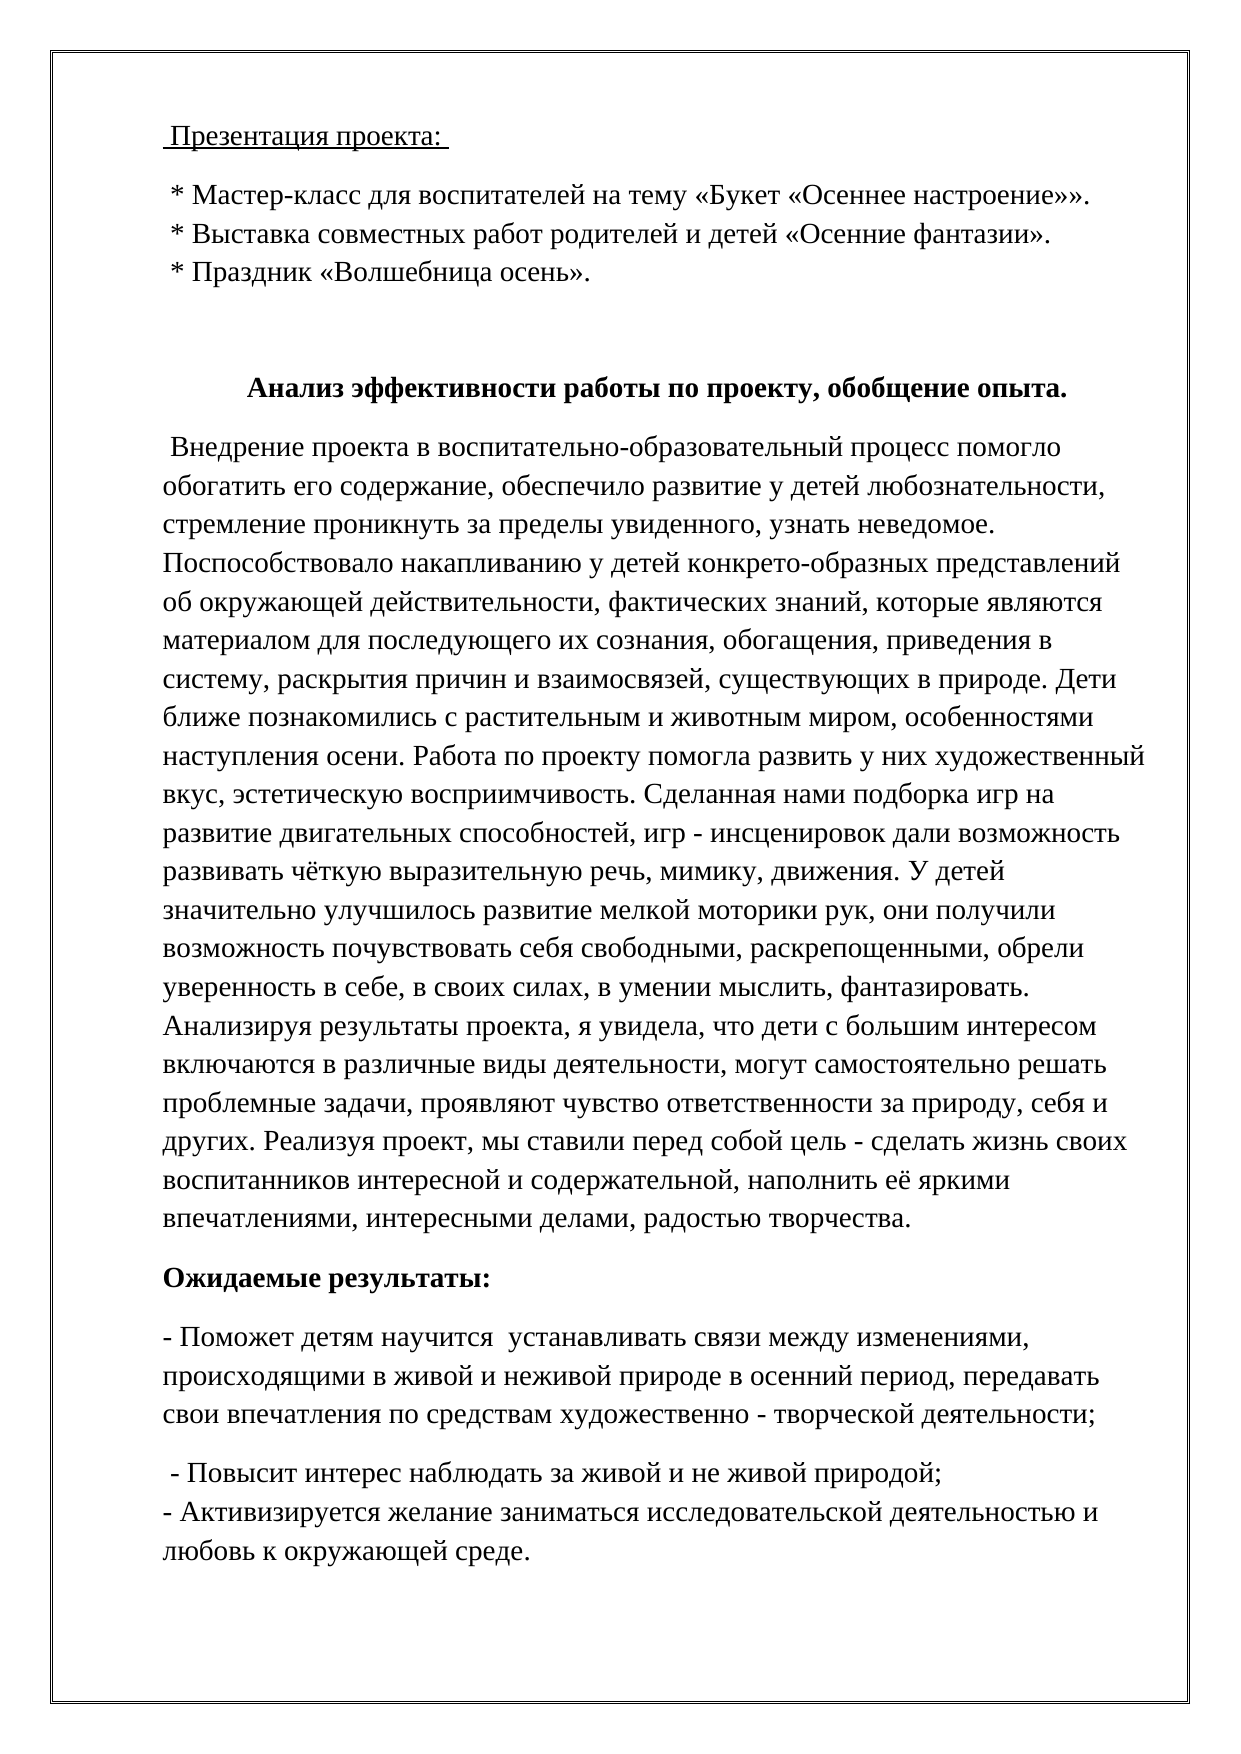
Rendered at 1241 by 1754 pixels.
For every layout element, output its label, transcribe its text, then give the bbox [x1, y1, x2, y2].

text - Повысит интерес наблюдать за живой и не живой природой; - Активизируется желание заниматься исследовательской деятельностью и любовь к окружающей среде. [162, 1456, 1152, 1566]
text * Мастер-класс для воспитателей на тему «Букет «Осеннее настроение»». [162, 177, 1152, 211]
text * Праздник «Волшебница осень». [162, 254, 1152, 288]
text - Поможет детям научится устанавливать связи между изменениями, происходящими в живой и неживой природе в осенний период, передавать свои впечатления по средствам художественно - творческой деятельности; [162, 1319, 1152, 1430]
text Внедрение проекта в воспитательно-образовательный процесс помогло обогатить его содержание, обеспечило развитие у детей любознательности, стремление проникнуть за пределы увиденного, узнать неведомое. Поспособствовало накапливанию у детей конкрето-образных представлений об окружающей действительности, фактических знаний, которые являются материалом для последующего их сознания, обогащения, приведения в систему, раскрытия причин и взаимосвязей, существующих в природе. Дети ближе познакомились с растительным и животным миром, особенностями наступления осени. Работа по проекту помогла развить у них художественный вкус, эстетическую восприимчивость. Сделанная нами подборка игр на развитие двигательных способностей, игр - инсценировок дали возможность развивать чёткую выразительную речь, мимику, движения. У детей значительно улучшилось развитие мелкой моторики рук, они получили возможность почувствовать себя свободными, раскрепощенными, обрели уверенность в себе, в своих силах, в умении мыслить, фантазировать. Анализируя результаты проекта, я увидела, что дети с большим интересом включаются в различные виды деятельности, могут самостоятельно решать проблемные задачи, проявляют чувство ответственности за природу, себя и других. Реализуя проект, мы ставили перед собой цель - сделать жизнь своих воспитанников интересной и содержательной, наполнить её яркими впечатлениями, интересными делами, радостью творчества. [162, 429, 1152, 1234]
text * Выставка совместных работ родителей и детей «Осенние фантазии». [162, 216, 1152, 249]
text Ожидаемые результаты: [162, 1260, 1152, 1293]
text Презентация проекта: [162, 118, 1152, 152]
text Анализ эффективности работы по проекту, обобщение опыта. [162, 370, 1152, 404]
